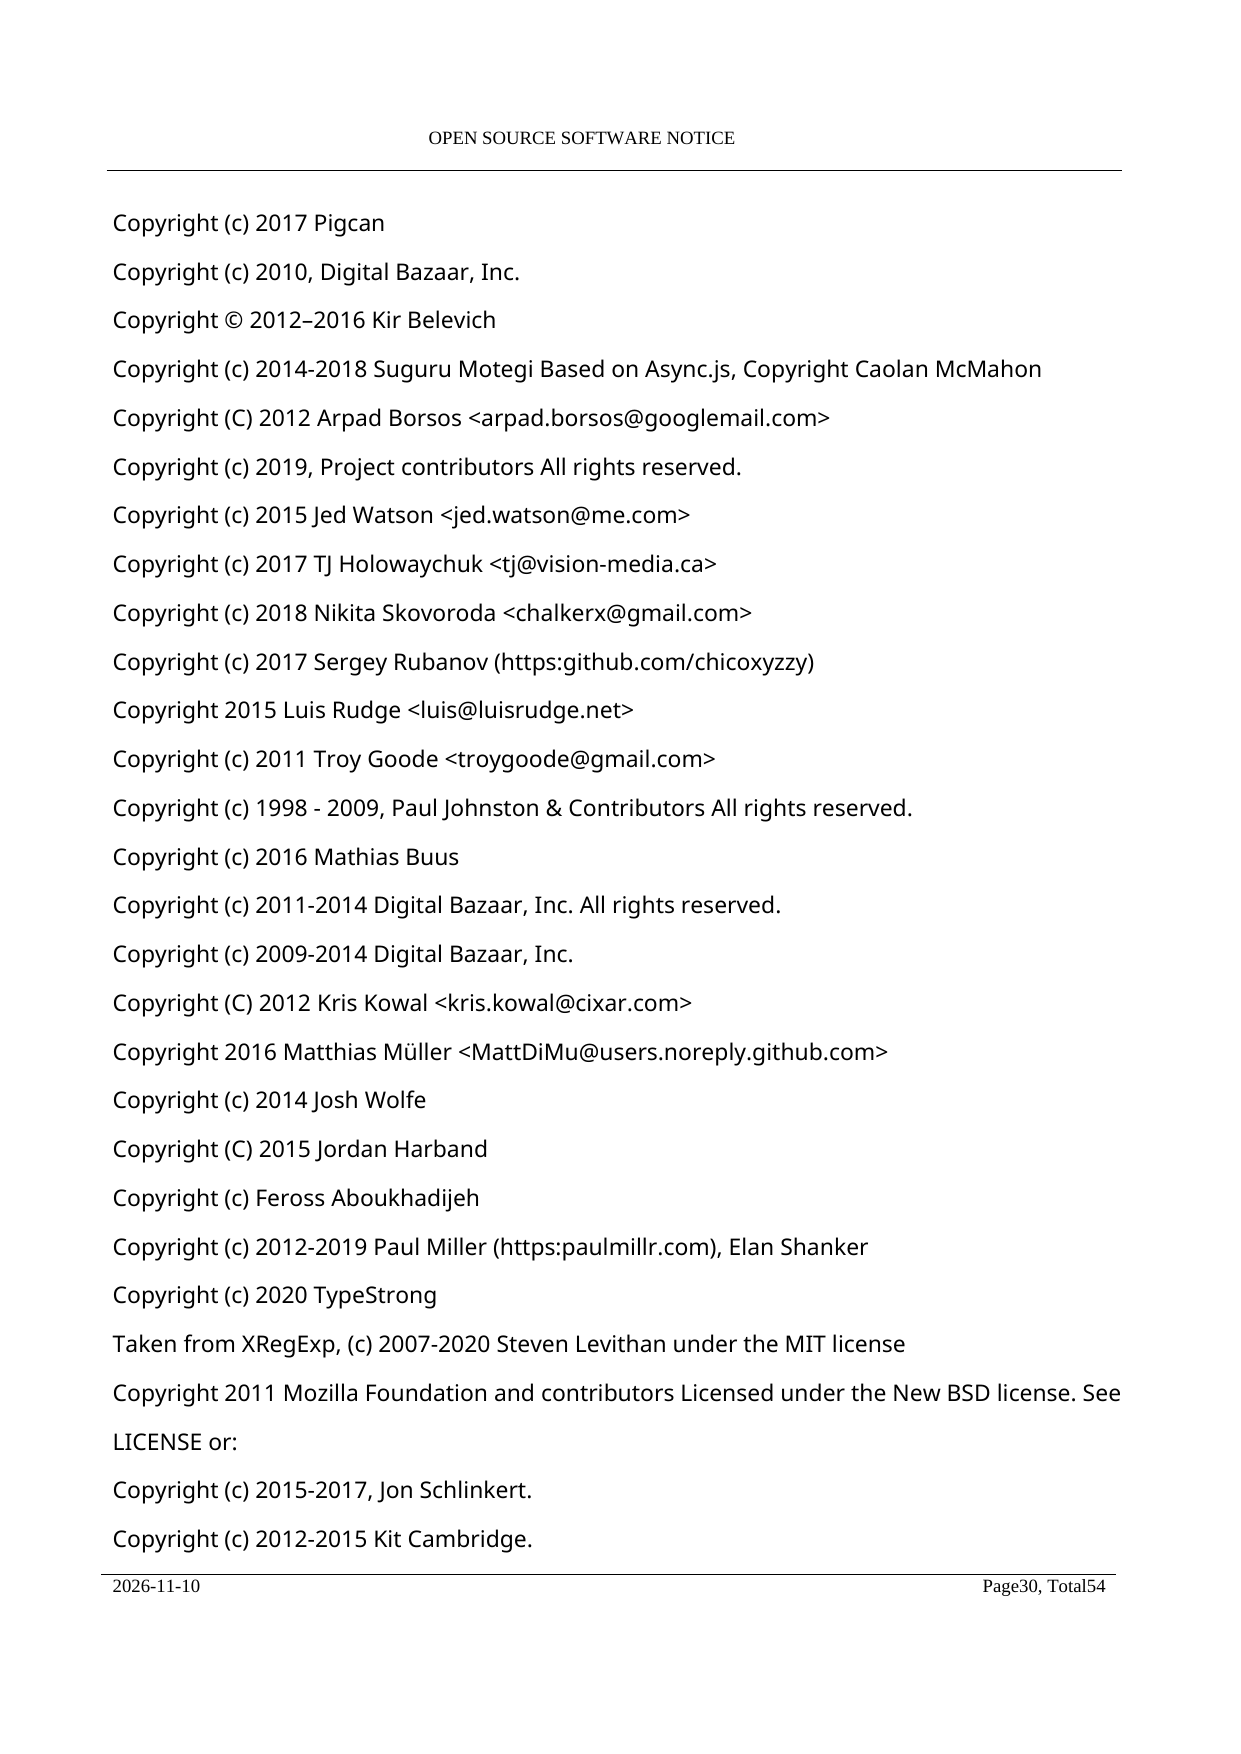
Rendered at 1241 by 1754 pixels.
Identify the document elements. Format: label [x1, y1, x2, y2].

text [112, 206, 1128, 1555]
